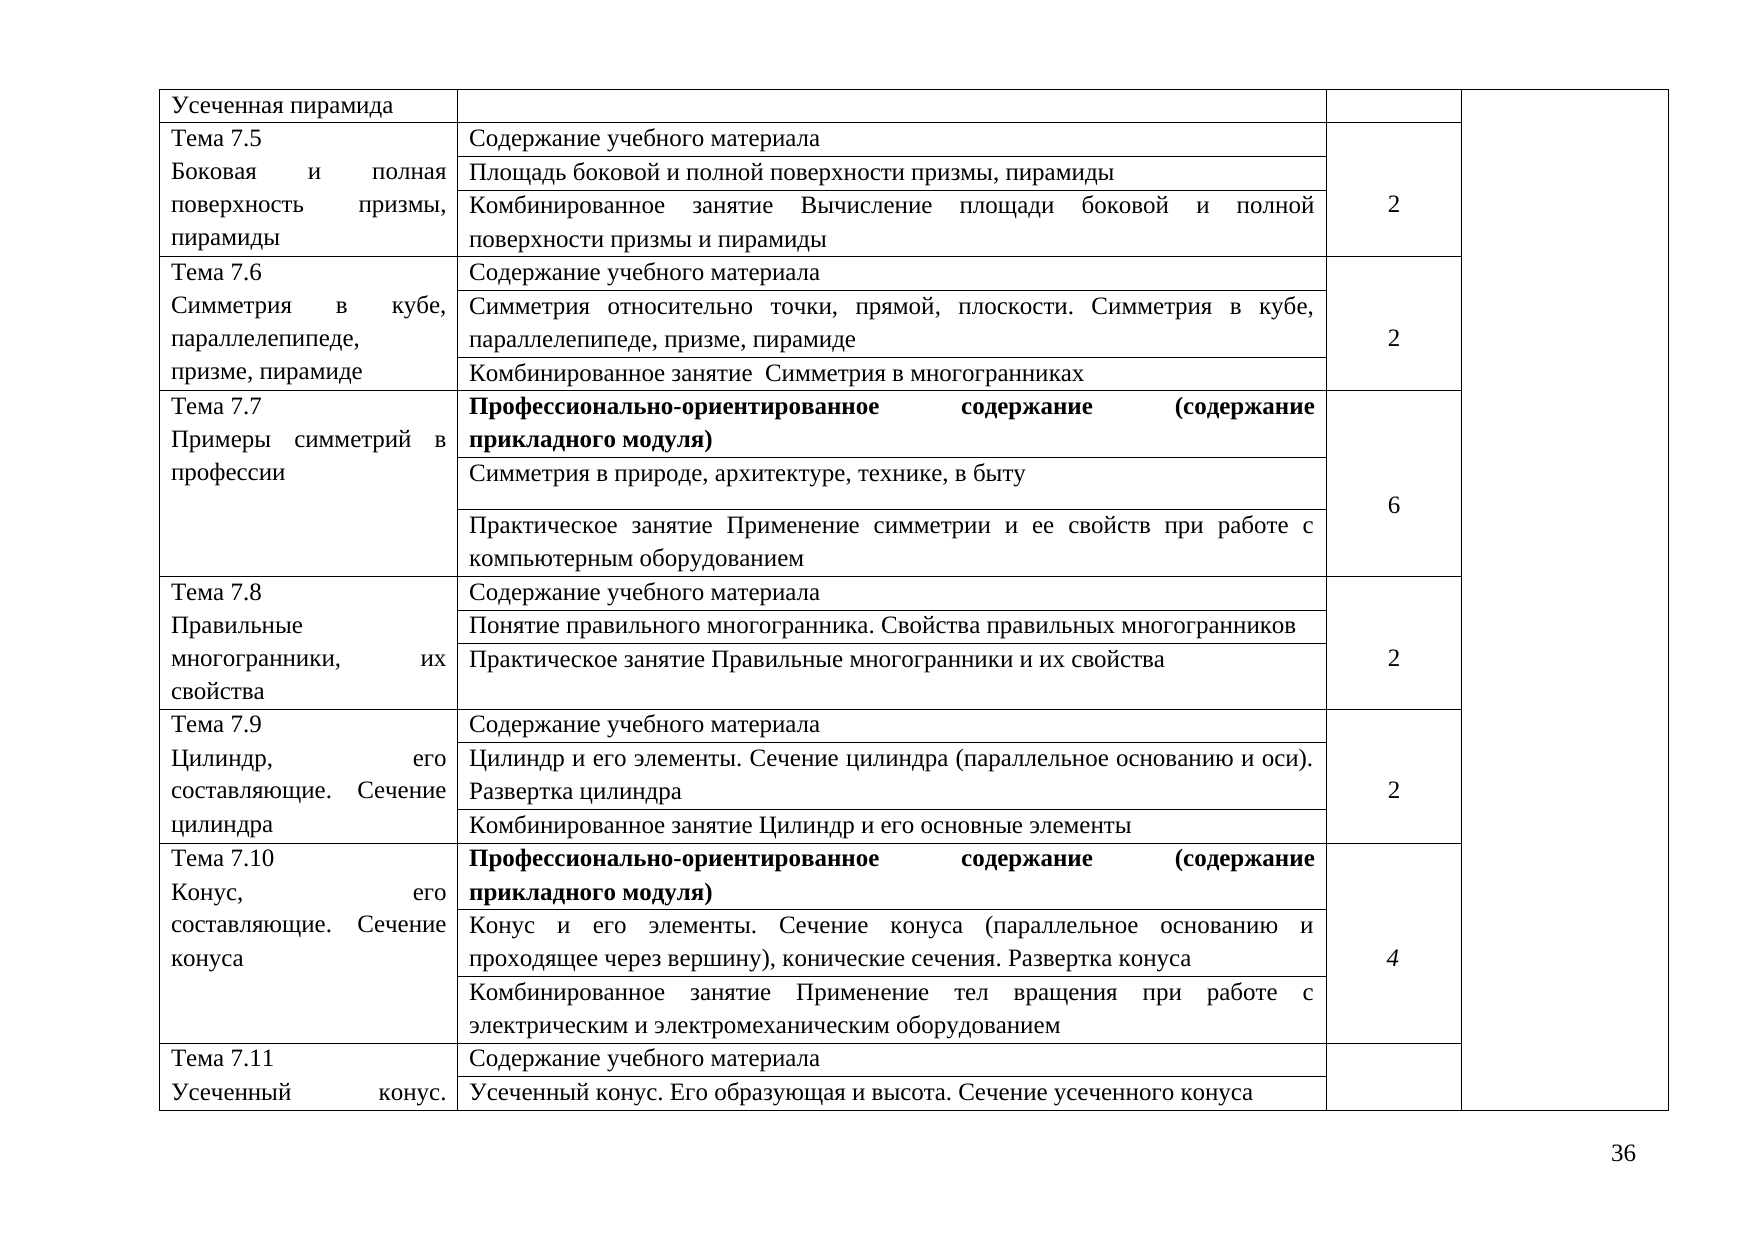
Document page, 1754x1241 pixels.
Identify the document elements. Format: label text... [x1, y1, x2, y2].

table_cell Содержание учебного материала [458, 710, 1326, 742]
table_cell 2 [1327, 123, 1461, 256]
table_cell Профессионально-ориентированное содержание (содержание прикладного модуля) [458, 391, 1326, 457]
table_cell Содержание учебного материала [458, 577, 1326, 609]
table_cell Симметрия в природе, архитектуре, технике, в быту [458, 458, 1326, 509]
table_cell 6 [1327, 391, 1461, 576]
table_cell Тема 7.6 Симметрия в кубе, параллелепипеде, призме, пирамиде [160, 257, 457, 390]
table_cell Конус и его элементы. Сечение конуса (параллельное основанию и проходящее через вершину), конические сечения. Развертка конуса [458, 910, 1326, 976]
table_cell 2 [1327, 1044, 1461, 1110]
table_cell 2 [1327, 257, 1461, 390]
table_cell Усеченный конус. Его образующая и высота. Сечение усеченного конуса [458, 1077, 1326, 1110]
table_cell Цилиндр и его элементы. Сечение цилиндра (параллельное основанию и оси). Развертка цилиндра [458, 743, 1326, 809]
table_cell 2 [1327, 710, 1461, 842]
table_cell Понятие правильного многогранника. Свойства правильных многогранников [458, 611, 1326, 643]
table_cell Площадь боковой и полной поверхности призмы, пирамиды [458, 157, 1326, 189]
table_cell Симметрия относительно точки, прямой, плоскости. Симметрия в кубе, параллелепипеде, призме, пирамиде [458, 291, 1326, 357]
table_cell Тема 7.10 Конус, его составляющие. Сечение конуса [160, 844, 457, 1042]
table_cell Профессионально-ориентированное содержание (содержание прикладного модуля) [458, 844, 1326, 909]
table_cell Комбинированное занятие Симметрия в многогранниках [458, 358, 1326, 390]
table_cell 2 [1327, 577, 1461, 708]
table_cell Практическое занятие Правильные многогранники и их свойства [458, 644, 1326, 708]
table_cell Тема 7.5 Боковая и полная поверхность призмы, пирамиды [160, 123, 457, 256]
table_cell Тема 7.8 Правильные многогранники, их свойства [160, 577, 457, 708]
table_cell Содержание учебного материала [458, 1044, 1326, 1076]
table_cell Тема 7.9 Цилиндр, его составляющие. Сечение цилиндра [160, 710, 457, 842]
table_cell Практическое занятие Применение симметрии и ее свойств при работе с компьютерным оборудованием [458, 510, 1326, 576]
table_cell Содержание учебного материала [458, 257, 1326, 290]
table_cell Тема 7.11 Усеченный конус. Сечение усеченного конуса [160, 1044, 457, 1110]
table_cell 4 [1327, 844, 1461, 1042]
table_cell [458, 90, 1326, 122]
table_cell Комбинированное занятие Применение тел вращения при работе с электрическим и электромеханическим оборудованием [458, 977, 1326, 1042]
table_cell Комбинированное занятие Вычисление площади боковой и полной поверхности призмы и пирамиды [458, 191, 1326, 256]
table_cell Содержание учебного материала [458, 123, 1326, 156]
table_cell Комбинированное занятие Цилиндр и его основные элементы [458, 810, 1326, 842]
table_cell Тема 7.7 Примеры симметрий в профессии [160, 391, 457, 576]
